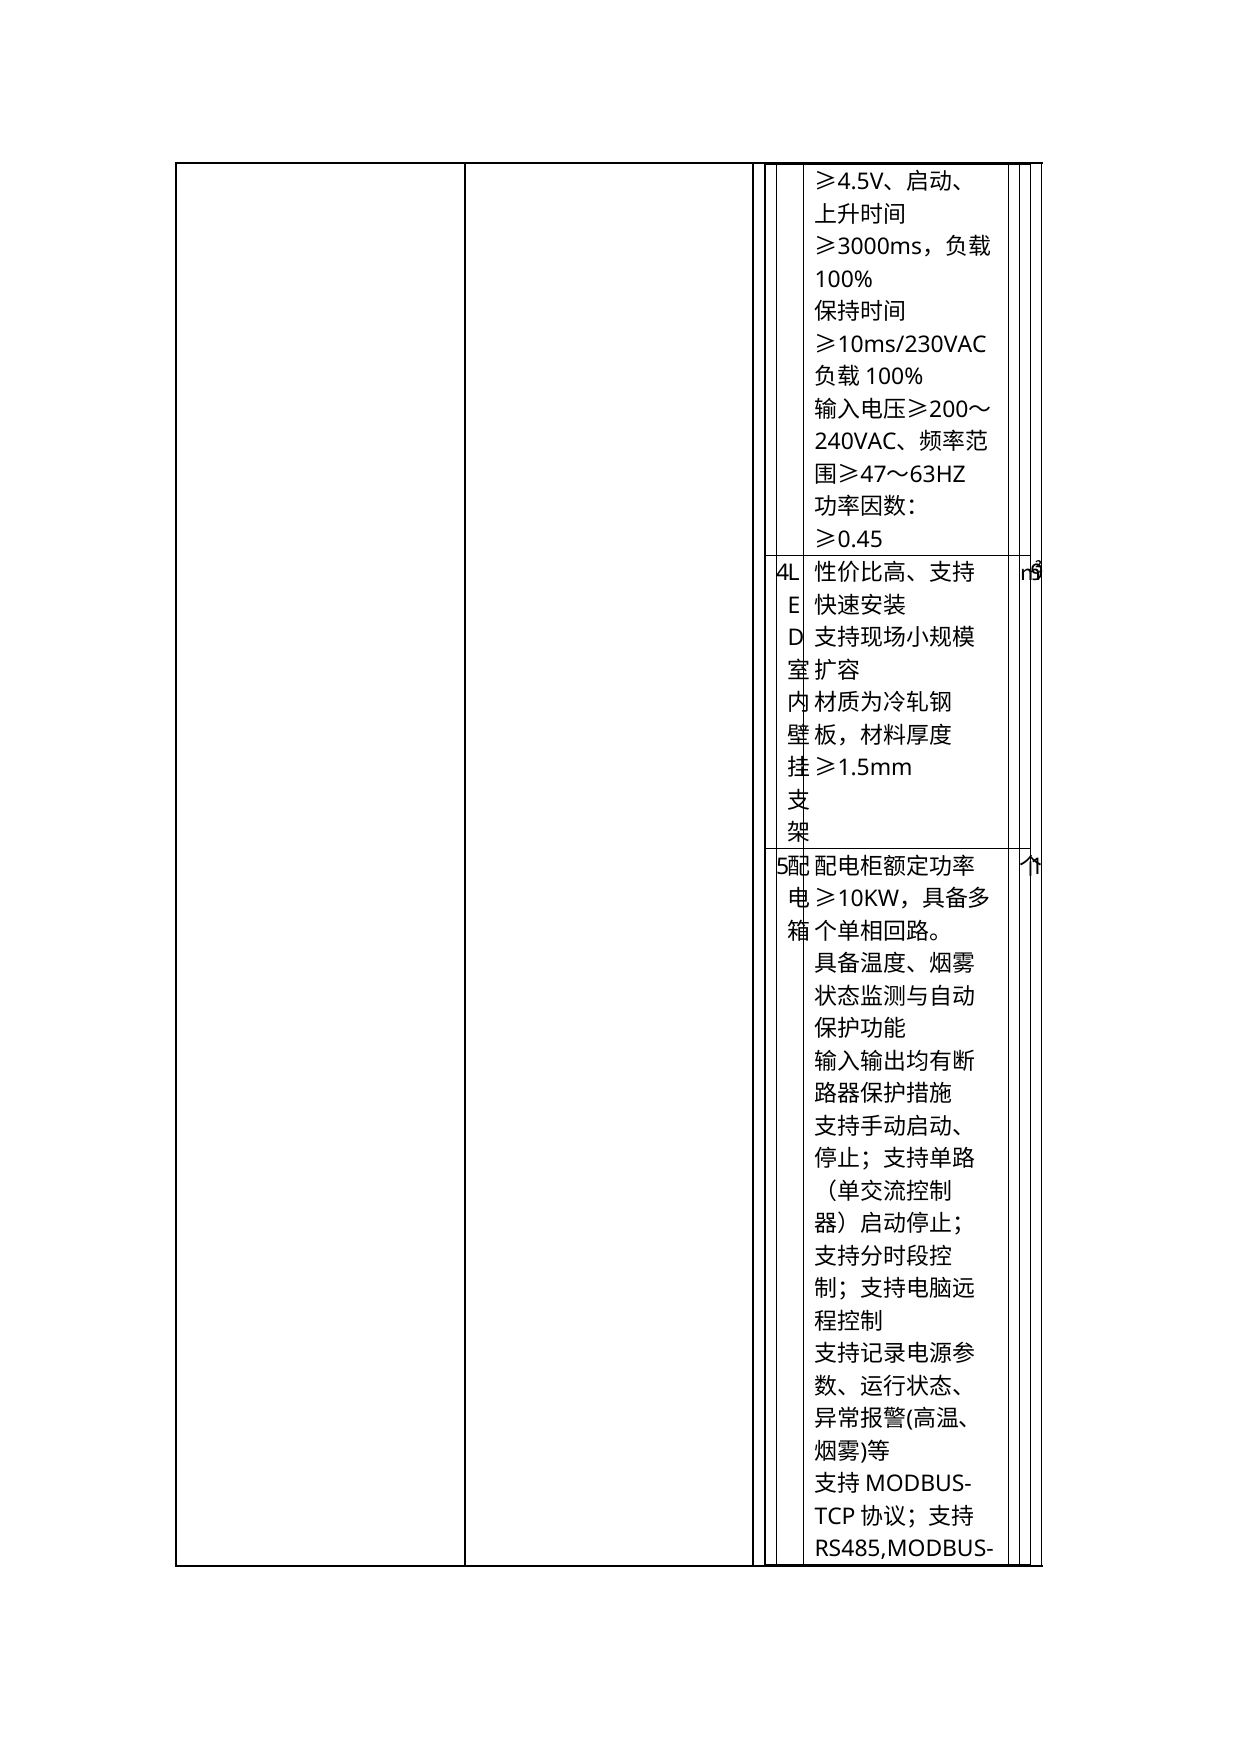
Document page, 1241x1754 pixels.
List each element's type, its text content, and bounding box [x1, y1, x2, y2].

table_cell [777, 556, 803, 848]
table_cell [1031, 859, 1041, 1565]
table_cell [766, 849, 776, 1564]
table_cell [1020, 849, 1030, 863]
table_cell [804, 556, 1008, 848]
table_cell [804, 849, 1008, 1564]
table_cell 1 [177, 164, 464, 1565]
table_cell [466, 164, 752, 1565]
table_cell [1009, 165, 1019, 555]
table_cell [1031, 577, 1041, 863]
table_cell [804, 165, 1008, 555]
table_cell [766, 556, 776, 848]
table_cell [777, 165, 803, 555]
table_cell [754, 164, 764, 1565]
table_cell [777, 849, 803, 1564]
table_cell [1009, 849, 1019, 1564]
table_cell [1020, 165, 1030, 555]
table_cell [766, 165, 776, 555]
table_cell [1031, 164, 1041, 567]
table_cell [1020, 556, 1030, 848]
table_cell [1009, 556, 1019, 848]
table_cell [1020, 859, 1030, 1564]
